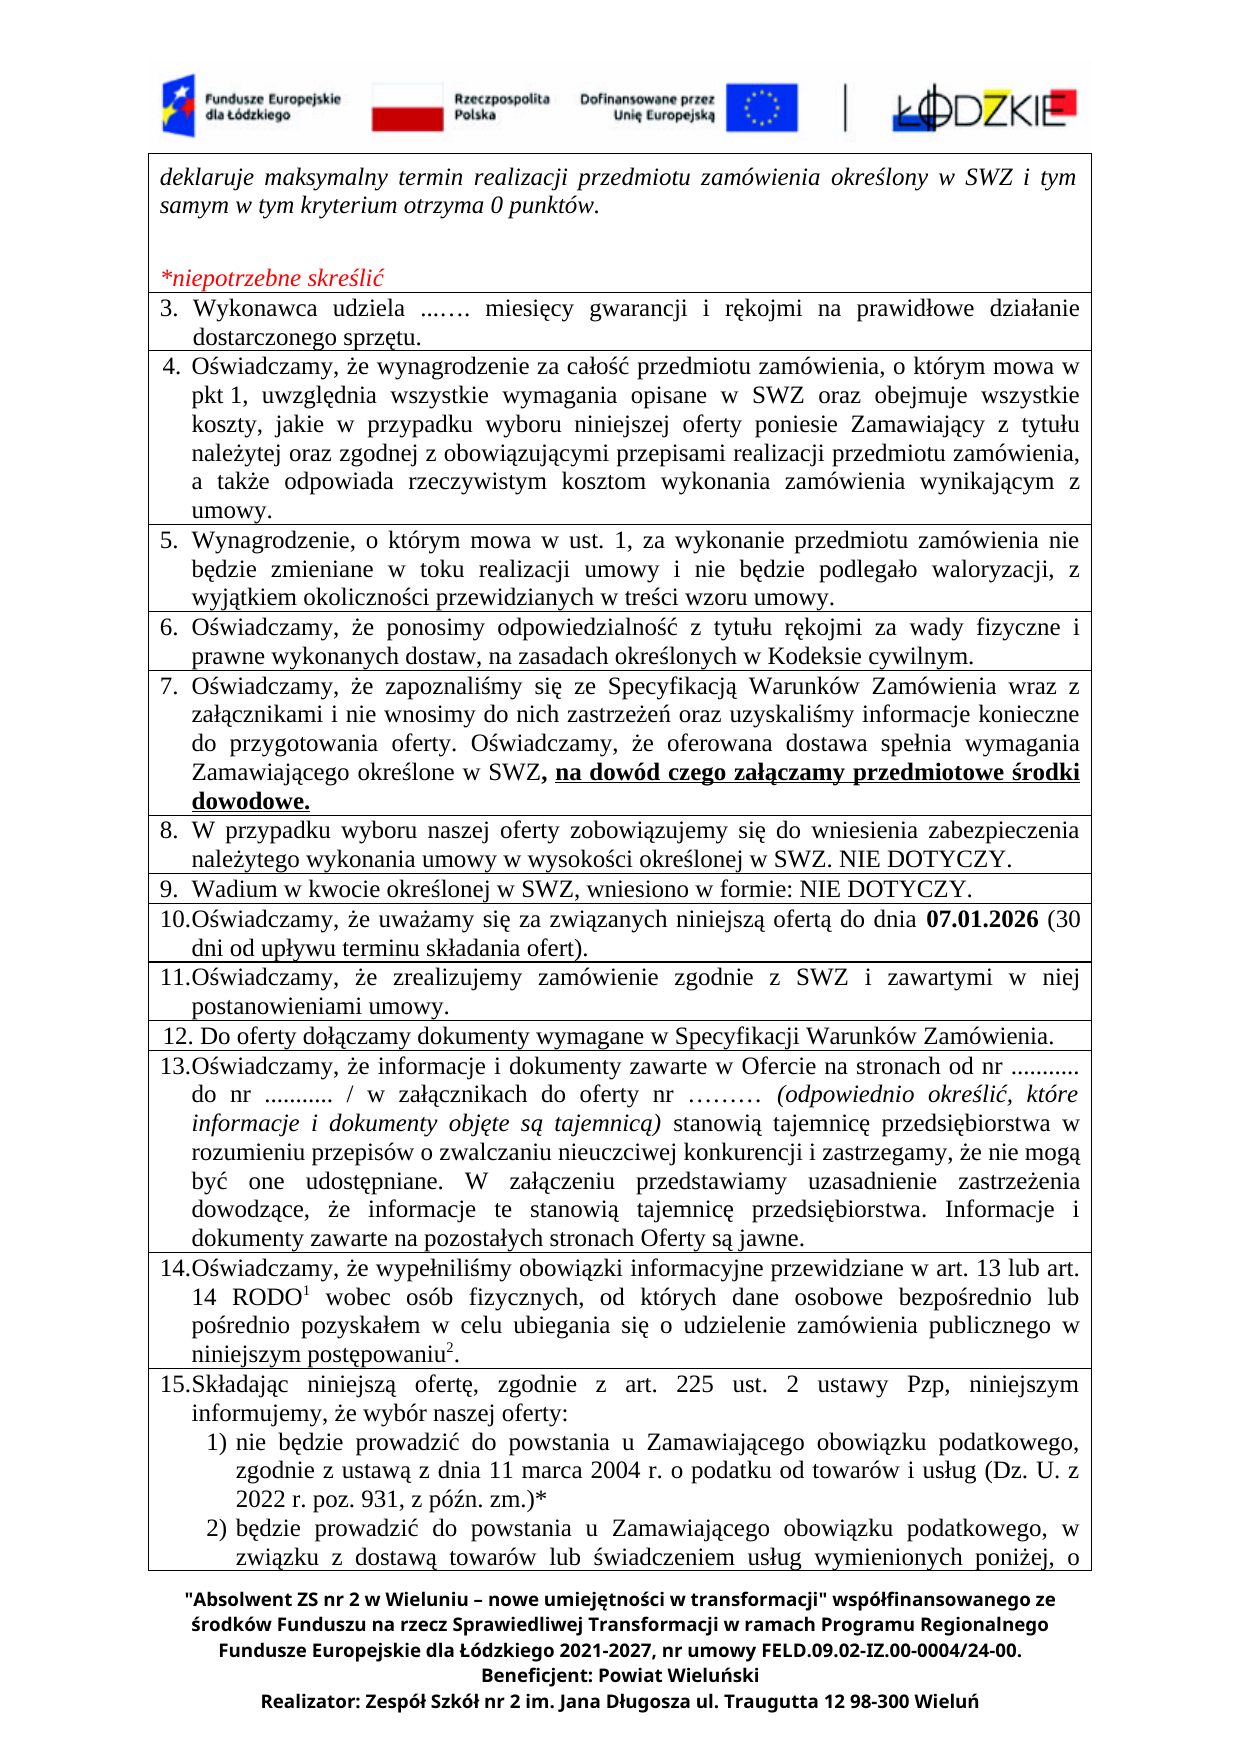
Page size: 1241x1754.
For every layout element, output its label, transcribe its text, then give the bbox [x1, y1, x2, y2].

table_cell 6. Oświadczamy, że ponosimy odpowiedzialność z tytułu rękojmi za wady fizyczne i prawne wykonanych dostaw, na zasadach określonych w Kodeksie cywilnym. [149, 612, 1091, 670]
table_cell 8. W przypadku wyboru naszej oferty zobowiązujemy się do wniesienia zabezpieczenia należytego wykonania umowy w wysokości określonej w SWZ. NIE DOTYCZY. [149, 816, 1091, 873]
table_cell 13. Oświadczamy, że informacje i dokumenty zawarte w Ofercie na stronach od nr ........... do nr ........... / w załącznikach do oferty nr ……… (odpowiednio określić, które informacje i dokumenty objęte są tajemnicą) stanowią tajemnicę przedsiębiorstwa w rozumieniu przepisów o zwalczaniu nieuczciwej konkurencji i zastrzegamy, że nie mogą być one udostępniane. W załączeniu przedstawiamy uzasadnienie zastrzeżenia dowodzące, że informacje te stanowią tajemnicę przedsiębiorstwa. Informacje i dokumenty zawarte na pozostałych stronach Oferty są jawne. [149, 1051, 1091, 1252]
table_cell 5. Wynagrodzenie, o którym mowa w ust. 1, za wykonanie przedmiotu zamówienia nie będzie zmieniane w toku realizacji umowy i nie będzie podlegało waloryzacji, z wyjątkiem okoliczności przewidzianych w treści wzoru umowy. [149, 525, 1091, 611]
table_cell 12. Do oferty dołączamy dokumenty wymagane w Specyfikacji Warunków Zamówienia. [149, 1021, 1091, 1050]
table_cell 10. Oświadczamy, że uważamy się za związanych niniejszą ofertą do dnia 07.01.2026 (30 dni od upływu terminu składania ofert). [149, 904, 1091, 961]
table_cell 14. Oświadczamy, że wypełniliśmy obowiązki informacyjne przewidziane w art. 13 lub art. 14 RODO1 wobec osób fizycznych, od których dane osobowe bezpośrednio lub pośrednio pozyskałem w celu ubiegania się o udzielenie zamówienia publicznego w niniejszym postępowaniu2. [149, 1253, 1091, 1368]
table_cell 4. Oświadczamy, że wynagrodzenie za całość przedmiotu zamówienia, o którym mowa w pkt 1, uwzględnia wszystkie wymagania opisane w SWZ oraz obejmuje wszystkie koszty, jakie w przypadku wyboru niniejszej oferty poniesie Zamawiający z tytułu należytej oraz zgodnej z obowiązującymi przepisami realizacji przedmiotu zamówienia, a także odpowiada rzeczywistym kosztom wykonania zamówienia wynikającym z umowy. [149, 351, 1091, 524]
table_cell 11. Oświadczamy, że zrealizujemy zamówienie zgodnie z SWZ i zawartymi w niej postanowieniami umowy. [149, 963, 1091, 1020]
table_cell 7. Oświadczamy, że zapoznaliśmy się ze Specyfikacją Warunków Zamówienia wraz z załącznikami i nie wnosimy do nich zastrzeżeń oraz uzyskaliśmy informacje konieczne do przygotowania oferty. Oświadczamy, że oferowana dostawa spełnia wymagania Zamawiającego określone w SWZ, na dowód czego załączamy przedmiotowe środki dowodowe. [149, 671, 1091, 814]
picture [147, 59, 1093, 154]
table_cell 3. Wykonawca udziela ...…. miesięcy gwarancji i rękojmi na prawidłowe działanie dostarczonego sprzętu. [149, 293, 1091, 350]
table_cell 9. Wadium w kwocie określonej w SWZ, wniesiono w formie: NIE DOTYCZY. [149, 874, 1091, 903]
